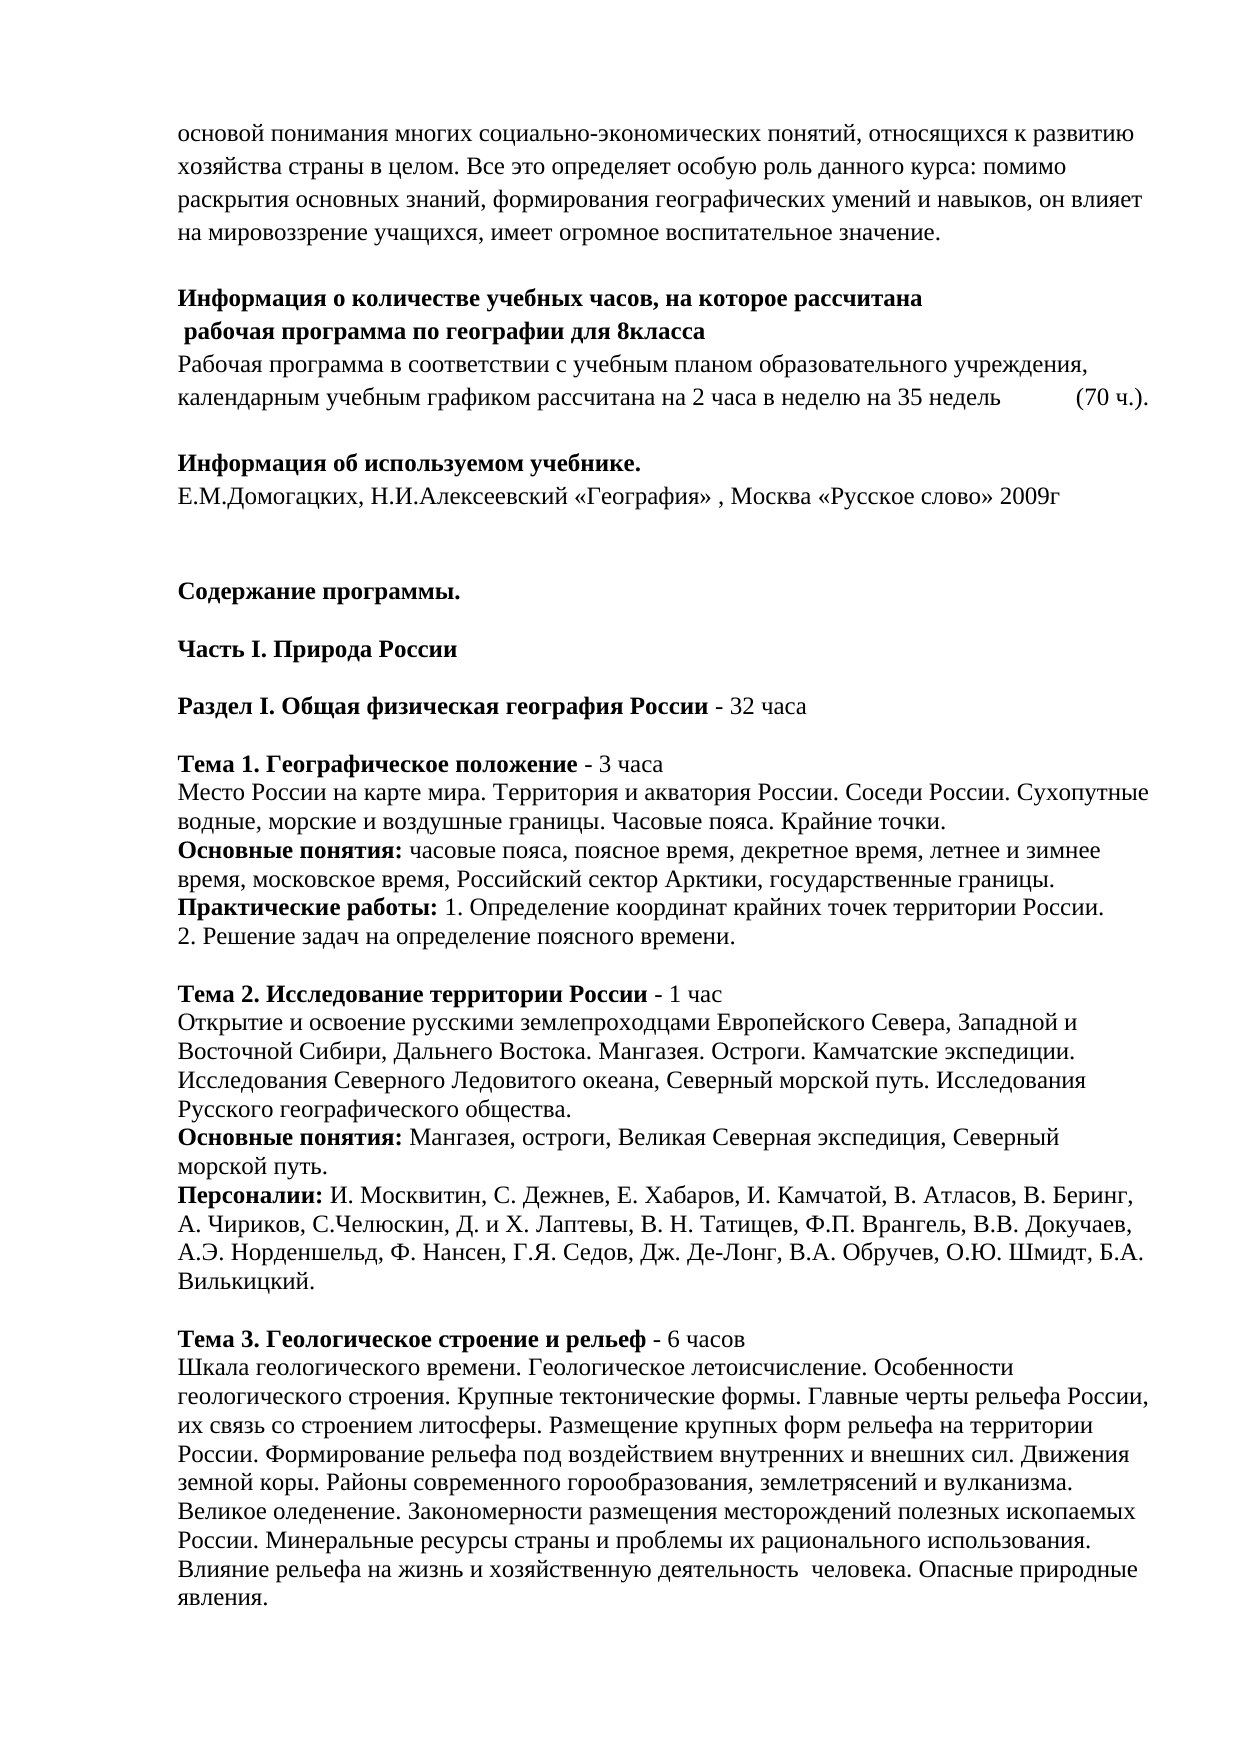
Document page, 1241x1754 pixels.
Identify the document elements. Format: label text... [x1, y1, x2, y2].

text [177, 118, 1152, 246]
text Персоналии: И. Москвитин, С. Дежнев, Е. Хабаров, И. Камчатой, В. Атласов, В. Беринг, А. Чириков, С.Челюскин, Д. и Х. Лаптевы, В. Н. Татищев, Ф.П. Врангель, В.В. Докучаев, А.Э. Норденшельд, Ф. Нансен, Г.Я. Седов, Дж. Де-Лонг, В.А. Обручев, О.Ю. Шмидт, Б.А. Вилькицкий. [177, 1180, 1152, 1295]
text Основные понятия: Мангазея, остроги, Великая Северная экспедиция, Северный морской путь. [177, 1122, 1152, 1180]
text Тема 1. Географическое положение - 3 часа [177, 749, 1152, 777]
text Часть I. Природа России [177, 634, 1152, 662]
text Открытие и освоение русскими землепроходцами Европейского Севера, Западной и Восточной Сибири, Дальнего Востока. Мангазея. Остроги. Камчатские экспедиции. Исследования Северного Ледовитого океана, Северный морской путь. Исследования Русского географического общества. [177, 1007, 1152, 1122]
text Тема 2. Исследование территории России - 1 час [177, 979, 1152, 1007]
text Основные понятия: часовые пояса, поясное время, декретное время, летнее и зимнее время, московское время, Российский сектор Арктики, государственные границы. [177, 835, 1152, 892]
text рабочая программа по географии для 8класса [177, 316, 1152, 345]
text Тема 3. Геологическое строение и рельеф - 6 часов [177, 1324, 1152, 1352]
text Место России на карте мира. Территория и акватория России. Соседи России. Сухопутные водные, морские и воздушные границы. Часовые пояса. Крайние точки. [177, 777, 1152, 835]
text Информация об используемом учебнике. [177, 448, 1152, 477]
text Е.М.Домогацких, Н.И.Алексеевский «География» , Москва «Русское слово» 2009г [177, 481, 1152, 510]
text Информация о количестве учебных часов, на которое рассчитана [177, 283, 1152, 312]
text Раздел I. Общая физическая география России - 32 часа [177, 691, 1152, 720]
text Шкала геологического времени. Геологическое летоисчисление. Особенности геологического строения. Крупные тектонические формы. Главные черты рельефа России, их связь со строением литосферы. Размещение крупных форм рельефа на территории России. Формирование рельефа под воздействием внутренних и внешних сил. Движения земной коры. Районы современного горообразования, землетрясений и вулканизма. Великое оледенение. Закономерности размещения месторождений полезных ископаемых России. Минеральные ресурсы страны и проблемы их рационального использования. Влияние рельефа на жизнь и хозяйственную деятельность человека. Опасные природные явления. [177, 1352, 1152, 1611]
text Рабочая программа в соответствии с учебным планом образовательного учреждения, календарным учебным графиком рассчитана на 2 часа в неделю на 35 недель (70 ч.). [177, 349, 1152, 411]
text Практические работы: 1. Определение координат крайних точек территории России. 2. Решение задач на определение поясного времени. [177, 892, 1152, 950]
text Содержание программы. [177, 576, 1152, 605]
